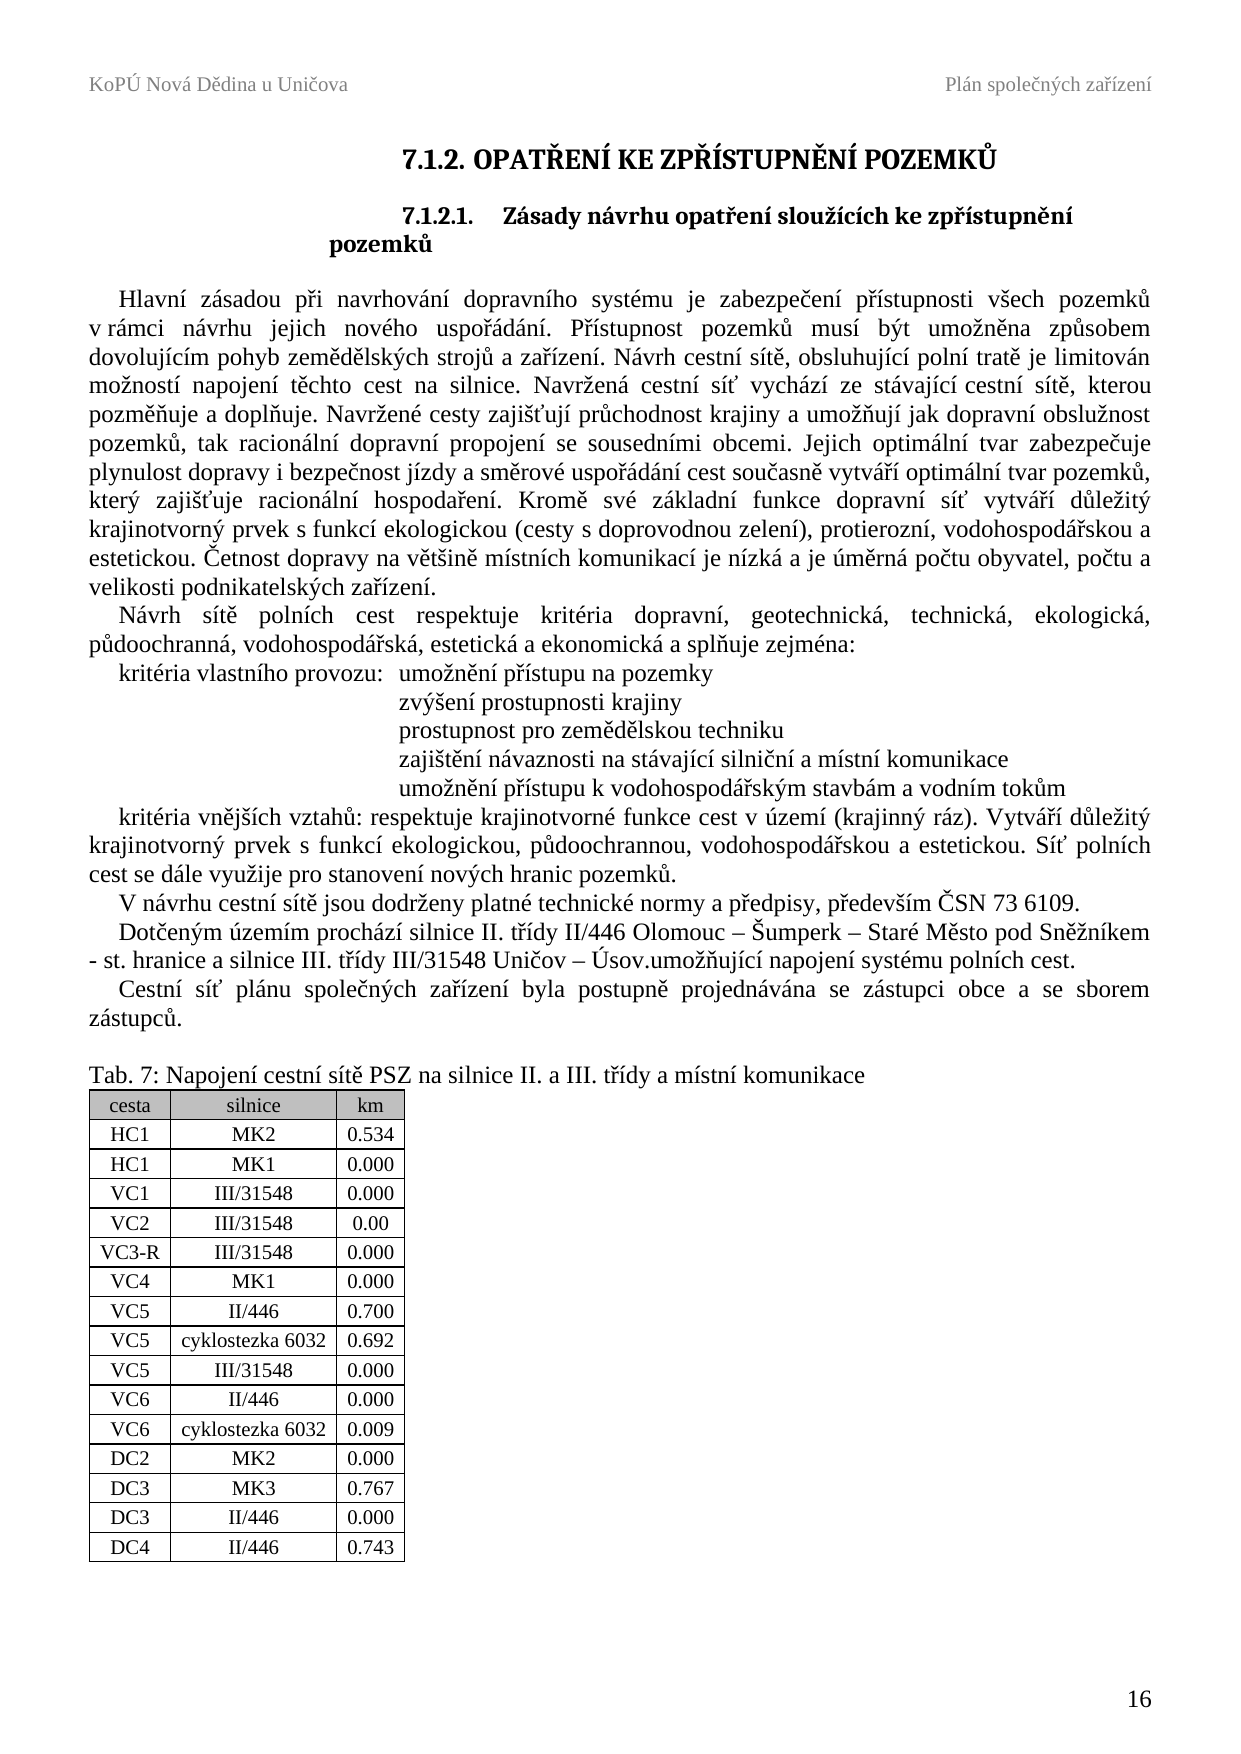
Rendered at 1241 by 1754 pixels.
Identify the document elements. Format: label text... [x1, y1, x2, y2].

text kritéria vnějších vztahů: respektuje krajinotvorné funkce cest v území (krajinný ráz). Vytváří důležitý krajinotvorný prvek s funkcí ekologickou, půdoochrannou, vodohospodářskou a estetickou. Síť polních cest se dále využije pro stanovení nových hranic pozemků. [89, 802, 1152, 888]
table_cell II/446 [171, 1533, 336, 1561]
text Návrh sítě polních cest respektuje kritéria dopravní, geotechnická, technická, ekologická, půdoochranná, vodohospodářská, estetická a ekonomická a splňuje zejména: [89, 600, 1152, 658]
table_cell 0.000 [337, 1179, 404, 1207]
table_cell II/446 [171, 1297, 336, 1325]
table_cell 0.009 [337, 1415, 404, 1443]
table_header km [337, 1091, 404, 1119]
table_cell VC5 [90, 1297, 170, 1325]
table_cell 0.000 [337, 1268, 404, 1296]
table_header silnice [171, 1091, 336, 1119]
table_cell MK2 [171, 1445, 336, 1472]
table_cell III/31548 [171, 1238, 336, 1266]
table_cell HC1 [90, 1120, 170, 1148]
table_cell II/446 [171, 1386, 336, 1413]
table_cell cyklostezka 6032 [171, 1327, 336, 1354]
table_cell 0.692 [337, 1327, 404, 1354]
subtitle Zásady návrhu opatření sloužících ke zpřístupnění pozemků [329, 202, 1152, 259]
table_cell MK2 [171, 1120, 336, 1148]
subtitle OPATŘENÍ KE ZPŘÍSTUPNĚNÍ POZEMKŮ [329, 143, 1152, 177]
text Tab. 7: Napojení cestní sítě PSZ na silnice II. a III. třídy a místní komunikace [89, 1060, 1152, 1089]
table_cell 0.700 [337, 1297, 404, 1325]
table_cell 0.000 [337, 1503, 404, 1531]
table_cell DC2 [90, 1445, 170, 1472]
table_cell HC1 [90, 1150, 170, 1178]
table_cell VC5 [90, 1356, 170, 1384]
text umožnění přístupu k vodohospodářským stavbám a vodním tokům [89, 773, 1152, 802]
table_cell 0.534 [337, 1120, 404, 1148]
table_cell III/31548 [171, 1356, 336, 1384]
table_cell VC6 [90, 1386, 170, 1413]
table_cell VC5 [90, 1327, 170, 1354]
text Dotčeným územím prochází silnice II. třídy II/446 Olomouc – Šumperk – Staré Město pod Sněžníkem - st. hranice a silnice III. třídy III/31548 Uničov – Úsov.umožňující napojení systému polních cest. [89, 917, 1152, 974]
table_cell cyklostezka 6032 [171, 1415, 336, 1443]
table_cell 0.000 [337, 1445, 404, 1472]
text Hlavní zásadou při navrhování dopravního systému je zabezpečení přístupnosti všech pozemků v rámci návrhu jejich nového uspořádání. Přístupnost pozemků musí být umožněna způsobem dovolujícím pohyb zemědělských strojů a zařízení. Návrh cestní sítě, obsluhující polní tratě je limitován možností napojení těchto cest na silnice. Navržená cestní síť vychází ze stávající cestní sítě, kterou pozměňuje a doplňuje. Navržené cesty zajišťují průchodnost krajiny a umožňují jak dopravní obslužnost pozemků, tak racionální dopravní propojení se sousedními obcemi. Jejich optimální tvar zabezpečuje plynulost dopravy i bezpečnost jízdy a směrové uspořádání cest současně vytváří optimální tvar pozemků, který zajišťuje racionální hospodaření. Kromě své základní funkce dopravní síť vytváří důležitý krajinotvorný prvek s funkcí ekologickou (cesty s doprovodnou zelení), protierozní, vodohospodářskou a estetickou. Četnost dopravy na většině místních komunikací je nízká a je úměrná počtu obyvatel, počtu a velikosti podnikatelských zařízení. [89, 284, 1152, 600]
table_cell VC4 [90, 1268, 170, 1296]
table_cell VC6 [90, 1415, 170, 1443]
table_cell II/446 [171, 1503, 336, 1531]
table_cell III/31548 [171, 1209, 336, 1237]
text kritéria vlastního provozu: umožnění přístupu na pozemky [89, 658, 1152, 687]
table_cell 0.743 [337, 1533, 404, 1561]
table_header cesta [90, 1091, 170, 1119]
table_cell 0.000 [337, 1386, 404, 1413]
text V návrhu cestní sítě jsou dodrženy platné technické normy a předpisy, především ČSN 73 6109. [89, 888, 1152, 917]
table_cell 0.00 [337, 1209, 404, 1237]
table_cell 0.000 [337, 1238, 404, 1266]
text zvýšení prostupnosti krajiny [89, 687, 1152, 715]
table_cell DC3 [90, 1503, 170, 1531]
text zajištění návaznosti na stávající silniční a místní komunikace [89, 744, 1152, 773]
table_cell DC3 [90, 1474, 170, 1502]
table_cell MK1 [171, 1150, 336, 1178]
table_cell VC3-R [90, 1238, 170, 1266]
text Cestní síť plánu společných zařízení byla postupně projednávána se zástupci obce a se sborem zástupců. [89, 974, 1152, 1032]
table_cell III/31548 [171, 1179, 336, 1207]
table_cell DC4 [90, 1533, 170, 1561]
table_cell 0.767 [337, 1474, 404, 1502]
table_cell MK1 [171, 1268, 336, 1296]
text prostupnost pro zemědělskou techniku [89, 715, 1152, 744]
table_cell VC1 [90, 1179, 170, 1207]
table_cell 0.000 [337, 1356, 404, 1384]
table_cell 0.000 [337, 1150, 404, 1178]
table_cell VC2 [90, 1209, 170, 1237]
table_cell MK3 [171, 1474, 336, 1502]
